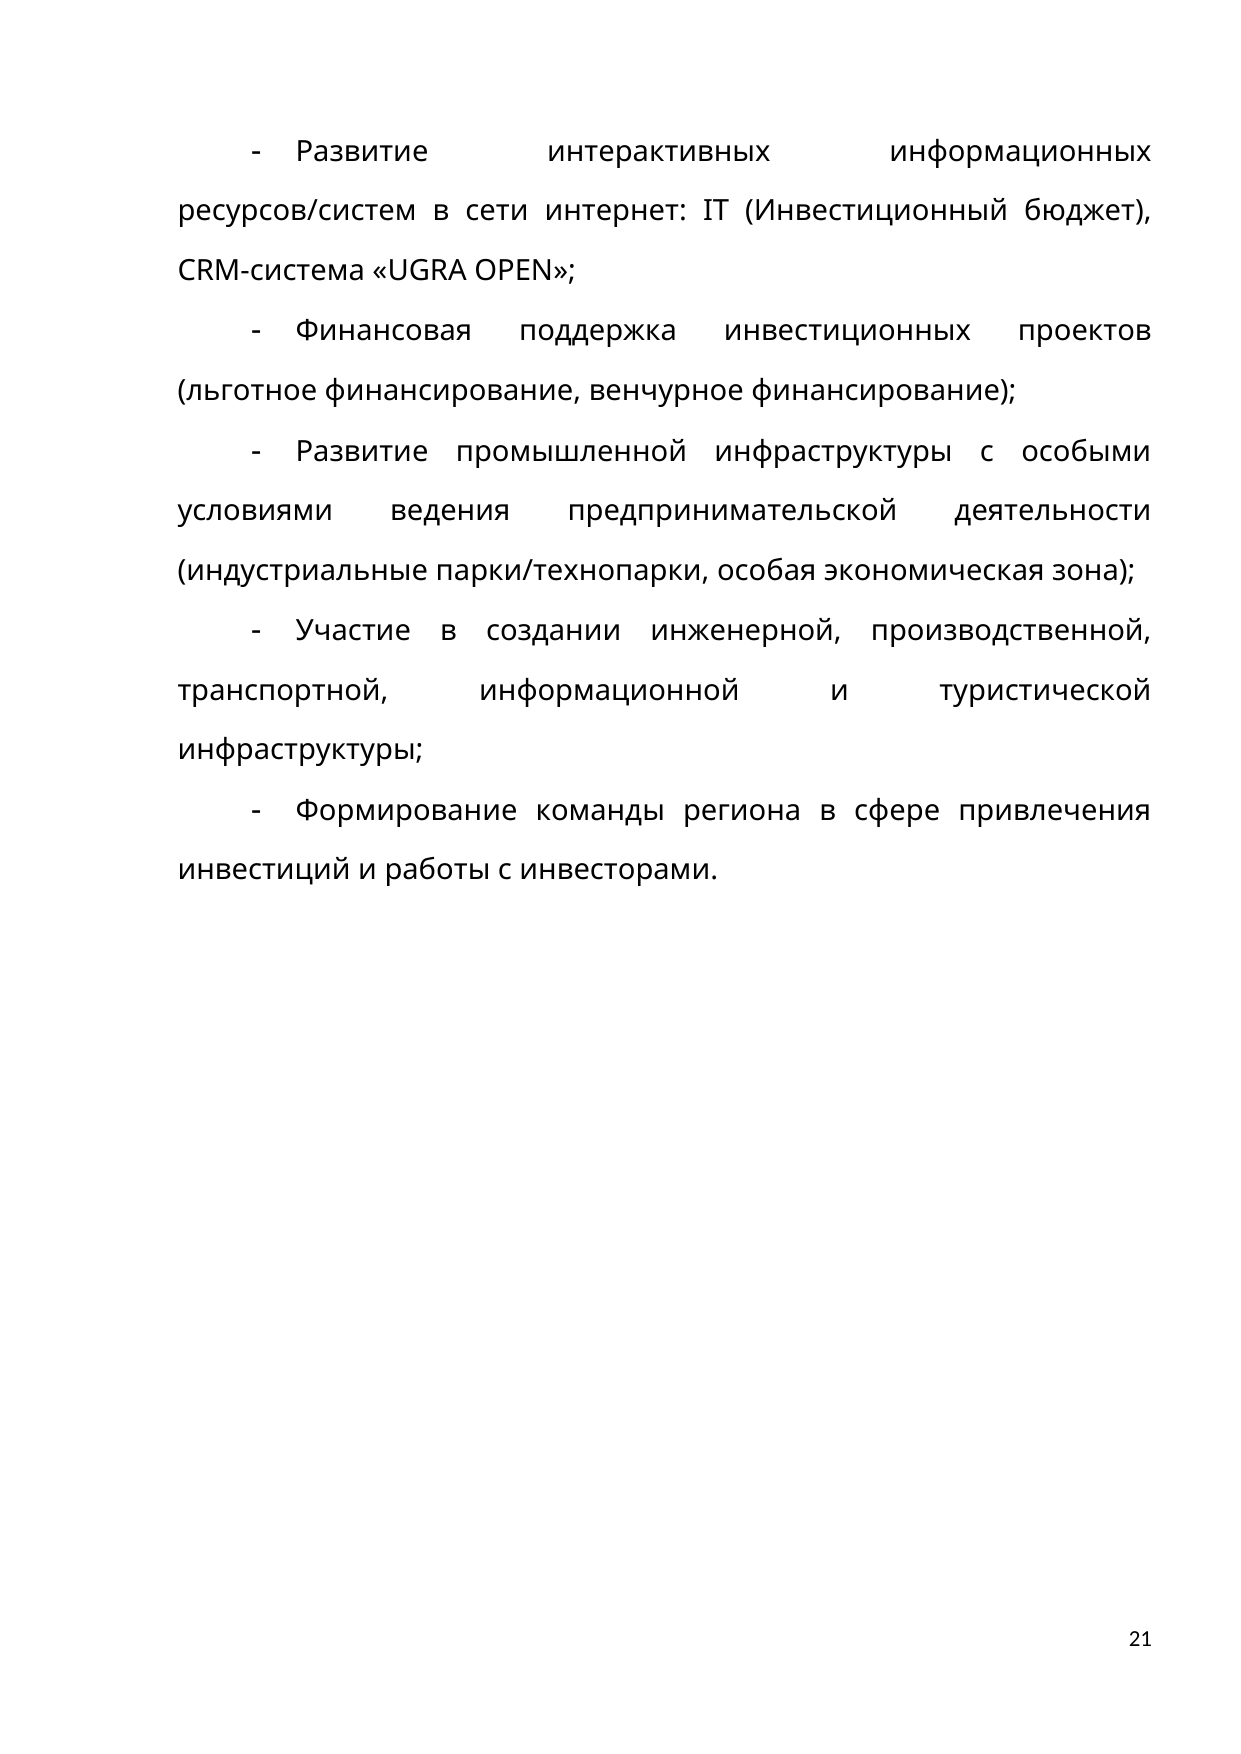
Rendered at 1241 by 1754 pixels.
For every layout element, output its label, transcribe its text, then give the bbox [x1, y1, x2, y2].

list Формирование команды региона в сфере привлечения инвестиций и работы с инвесторами. [177, 789, 1152, 888]
list Развитие интерактивных информационных ресурсов/систем в сети интернет: IT (Инвестиционный бюджет), CRM-система «UGRA OPEN»; [177, 130, 1152, 288]
list Развитие промышленной инфраструктуры с особыми условиями ведения предпринимательской деятельности (индустриальные парки/технопарки, особая экономическая зона); [177, 430, 1152, 588]
list Участие в создании инженерной, производственной, транспортной, информационной и туристической инфраструктуры; [177, 609, 1152, 768]
list Финансовая поддержка инвестиционных проектов (льготное финансирование, венчурное финансирование); [177, 309, 1152, 409]
